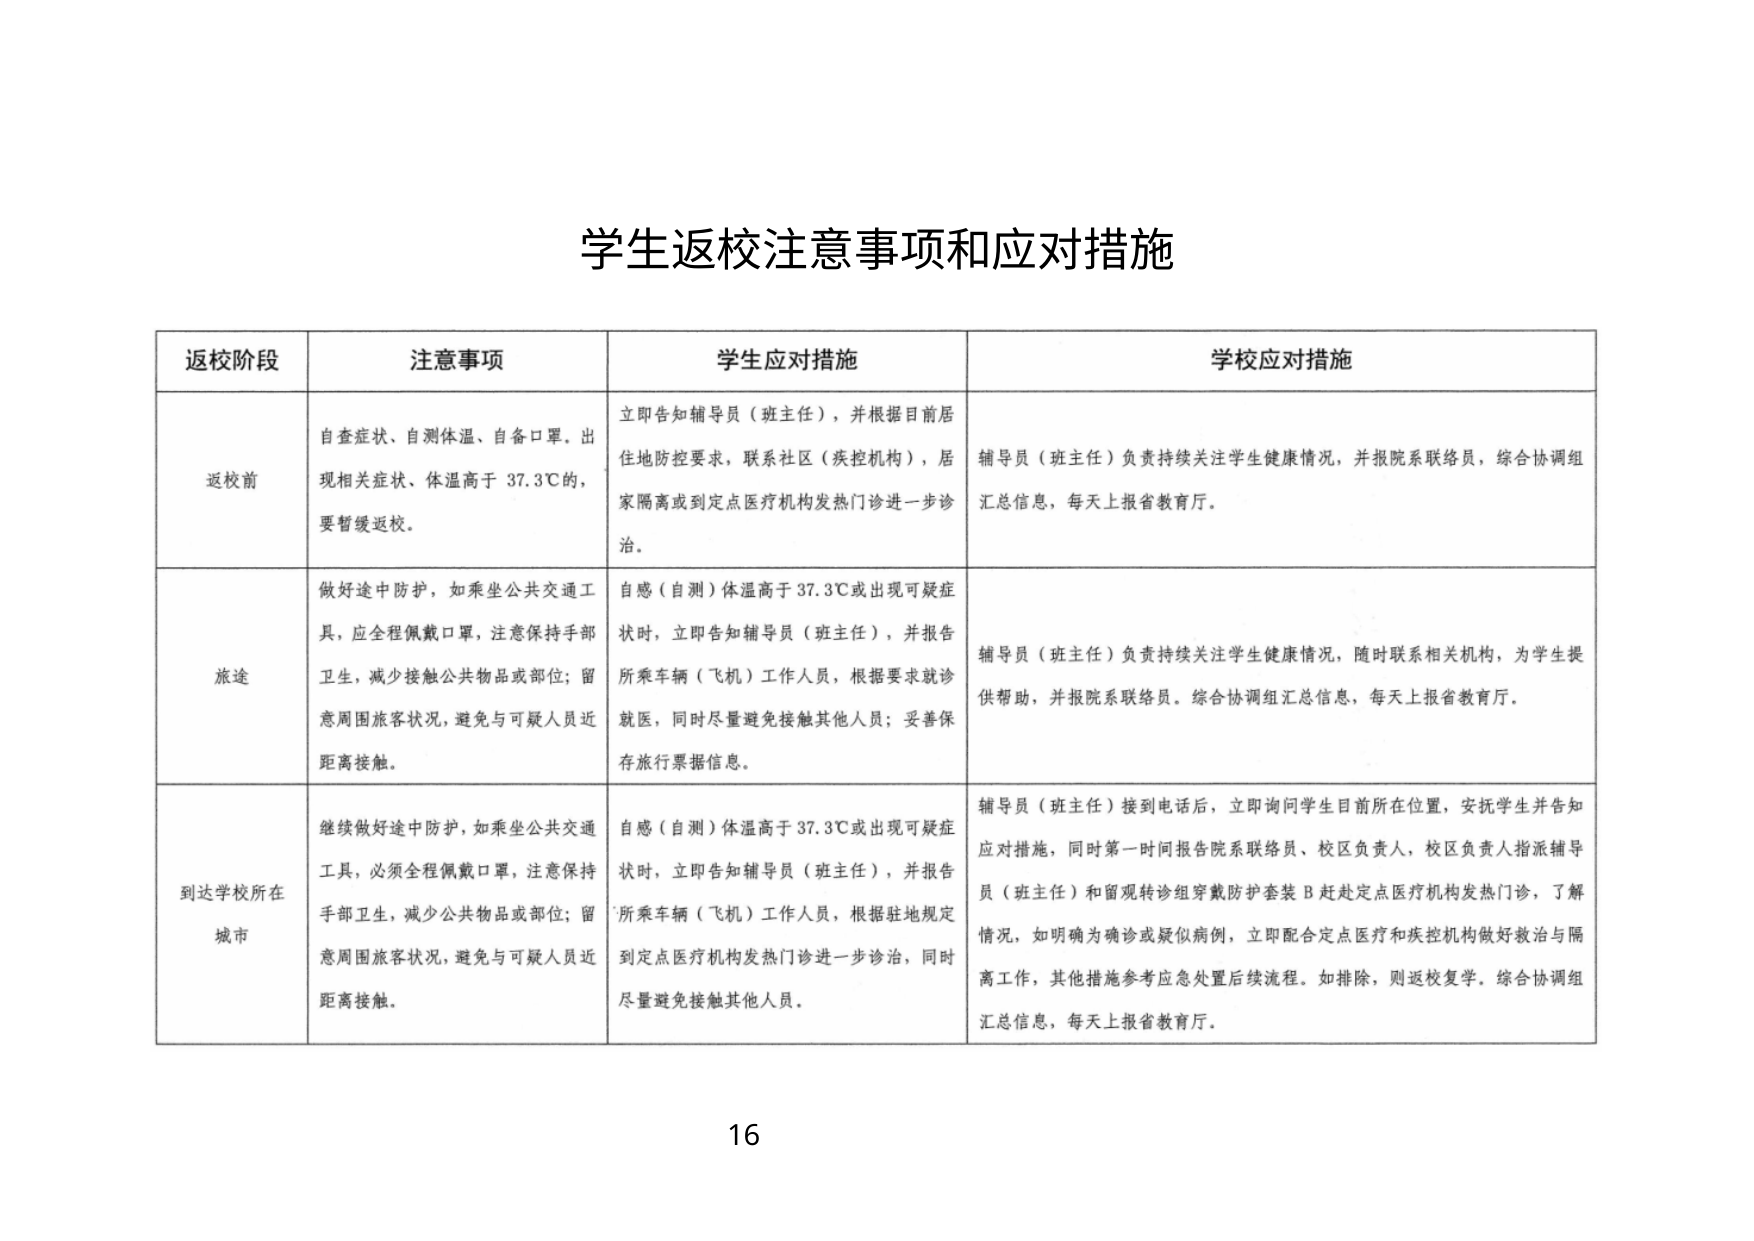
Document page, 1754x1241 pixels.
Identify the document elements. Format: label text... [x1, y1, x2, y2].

list 学生返校注意事项和应对措施 [150, 198, 1604, 295]
picture [149, 327, 1603, 1052]
